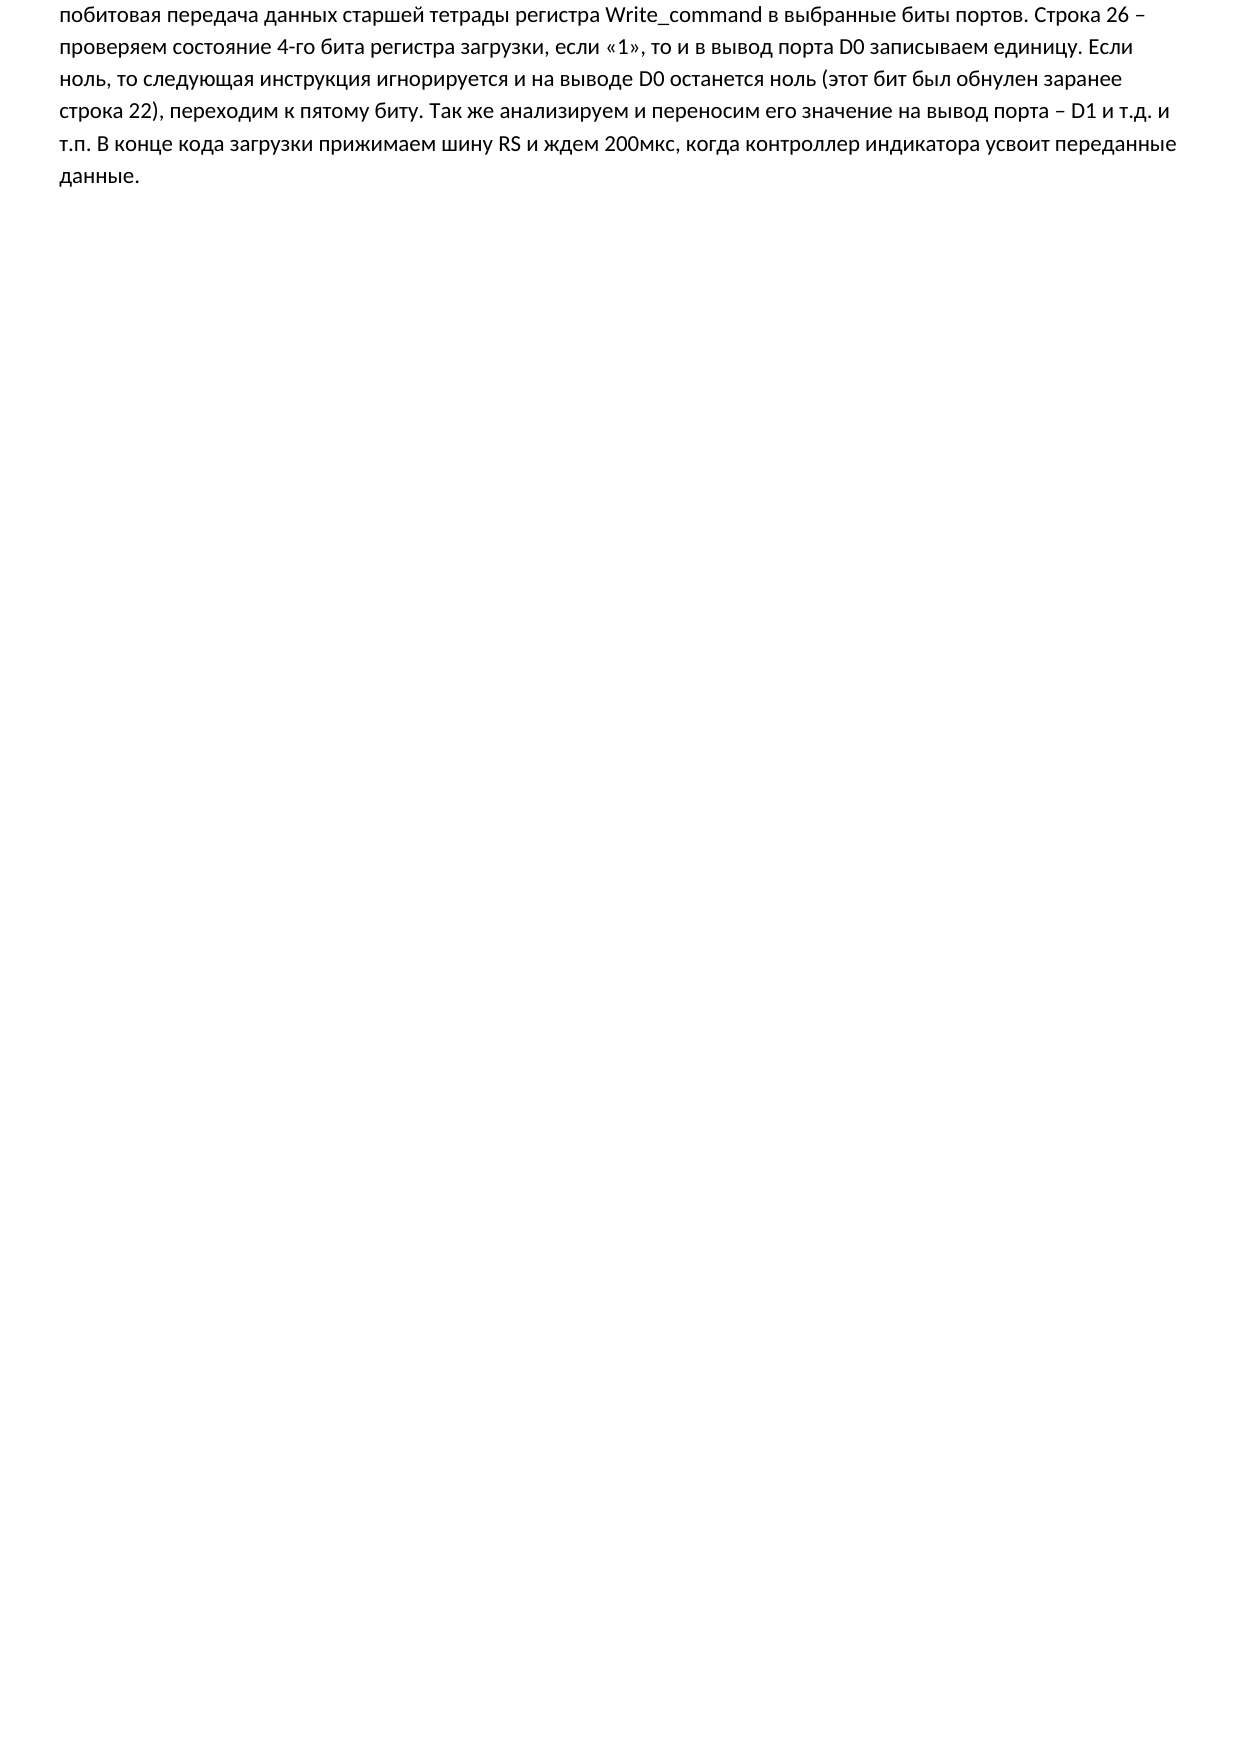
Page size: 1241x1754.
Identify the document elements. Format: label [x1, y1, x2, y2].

text [59, 0, 1181, 189]
